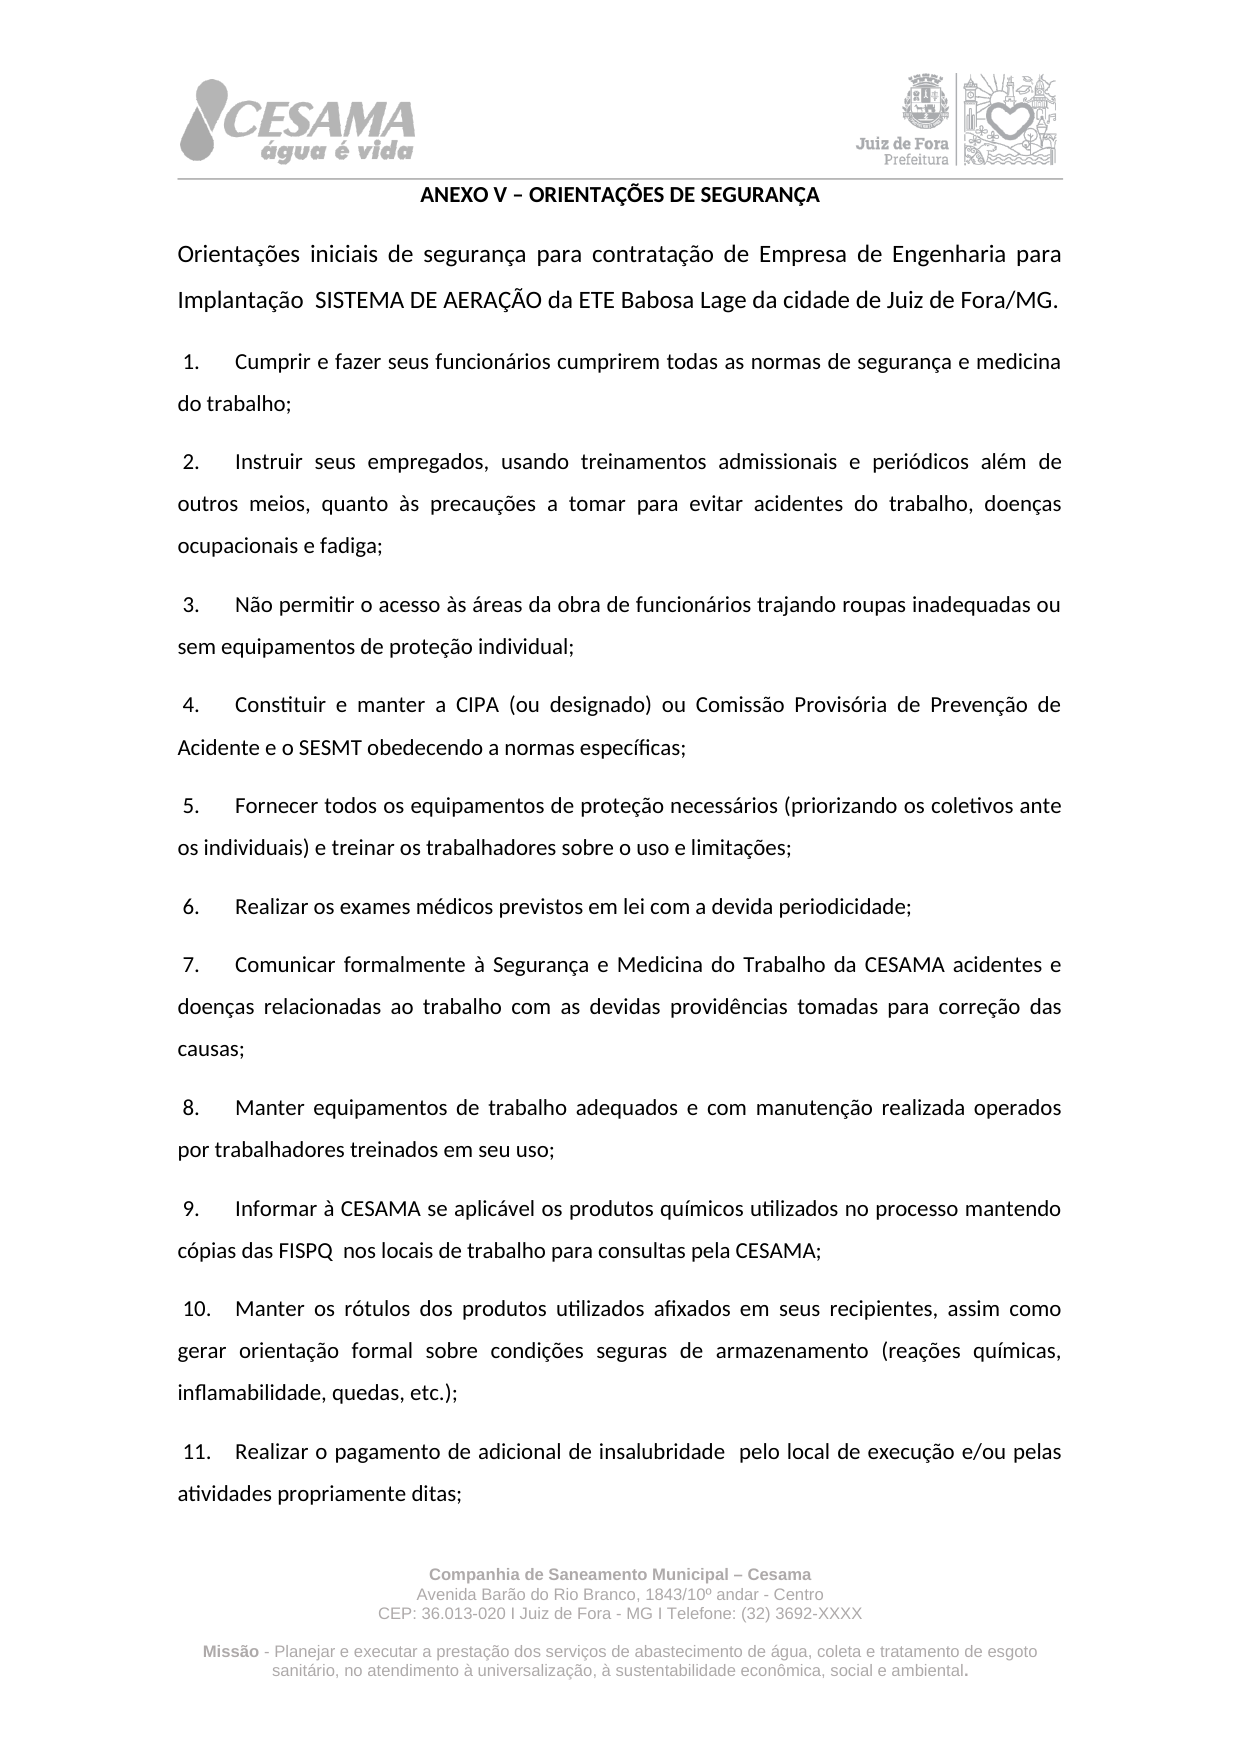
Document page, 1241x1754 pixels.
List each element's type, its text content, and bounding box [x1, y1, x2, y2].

text 2. Instruir seus empregados, usando treinamentos admissionais e periódicos além de outros meios, quanto às precauções a tomar para evitar acidentes do trabalho, doenças ocupacionais e fadiga; [177, 447, 1063, 559]
text 11. Realizar o pagamento de adicional de insalubridade pelo local de execução e/ou pelas atividades propriamente ditas; [177, 1437, 1063, 1507]
text 7. Comunicar formalmente à Segurança e Medicina do Trabalho da CESAMA acidentes e doenças relacionadas ao trabalho com as devidas providências tomadas para correção das causas; [177, 951, 1063, 1062]
text 1. Cumprir e fazer seus funcionários cumprirem todas as normas de segurança e medicina do trabalho; [177, 347, 1063, 417]
picture [177, 73, 1064, 180]
text 3. Não permitir o acesso às áreas da obra de funcionários trajando roupas inadequadas ou sem equipamentos de proteção individual; [177, 590, 1063, 660]
text 9. Informar à CESAMA se aplicável os produtos químicos utilizados no processo mantendo cópias das FISPQ nos locais de trabalho para consultas pela CESAMA; [177, 1194, 1063, 1264]
text 8. Manter equipamentos de trabalho adequados e com manutenção realizada operados por trabalhadores treinados em seu uso; [177, 1093, 1063, 1163]
text Orientações iniciais de segurança para contratação de Empresa de Engenharia para Implantação SISTEMA DE AERAÇÃO da ETE Babosa Lage da cidade de Juiz de Fora/MG. [177, 239, 1063, 315]
text 4. Constituir e manter a CIPA (ou designado) ou Comissão Provisória de Prevenção de Acidente e o SESMT obedecendo a normas específicas; [177, 691, 1063, 761]
text ANEXO V – ORIENTAÇÕES DE SEGURANÇA [177, 180, 1063, 208]
text 5. Fornecer todos os equipamentos de proteção necessários (priorizando os coletivos ante os individuais) e treinar os trabalhadores sobre o uso e limitações; [177, 791, 1063, 861]
text 10. Manter os rótulos dos produtos utilizados afixados em seus recipientes, assim como gerar orientação formal sobre condições seguras de armazenamento (reações químicas, inflamabilidade, quedas, etc.); [177, 1294, 1063, 1406]
text 6. Realizar os exames médicos previstos em lei com a devida periodicidade; [177, 892, 1063, 920]
